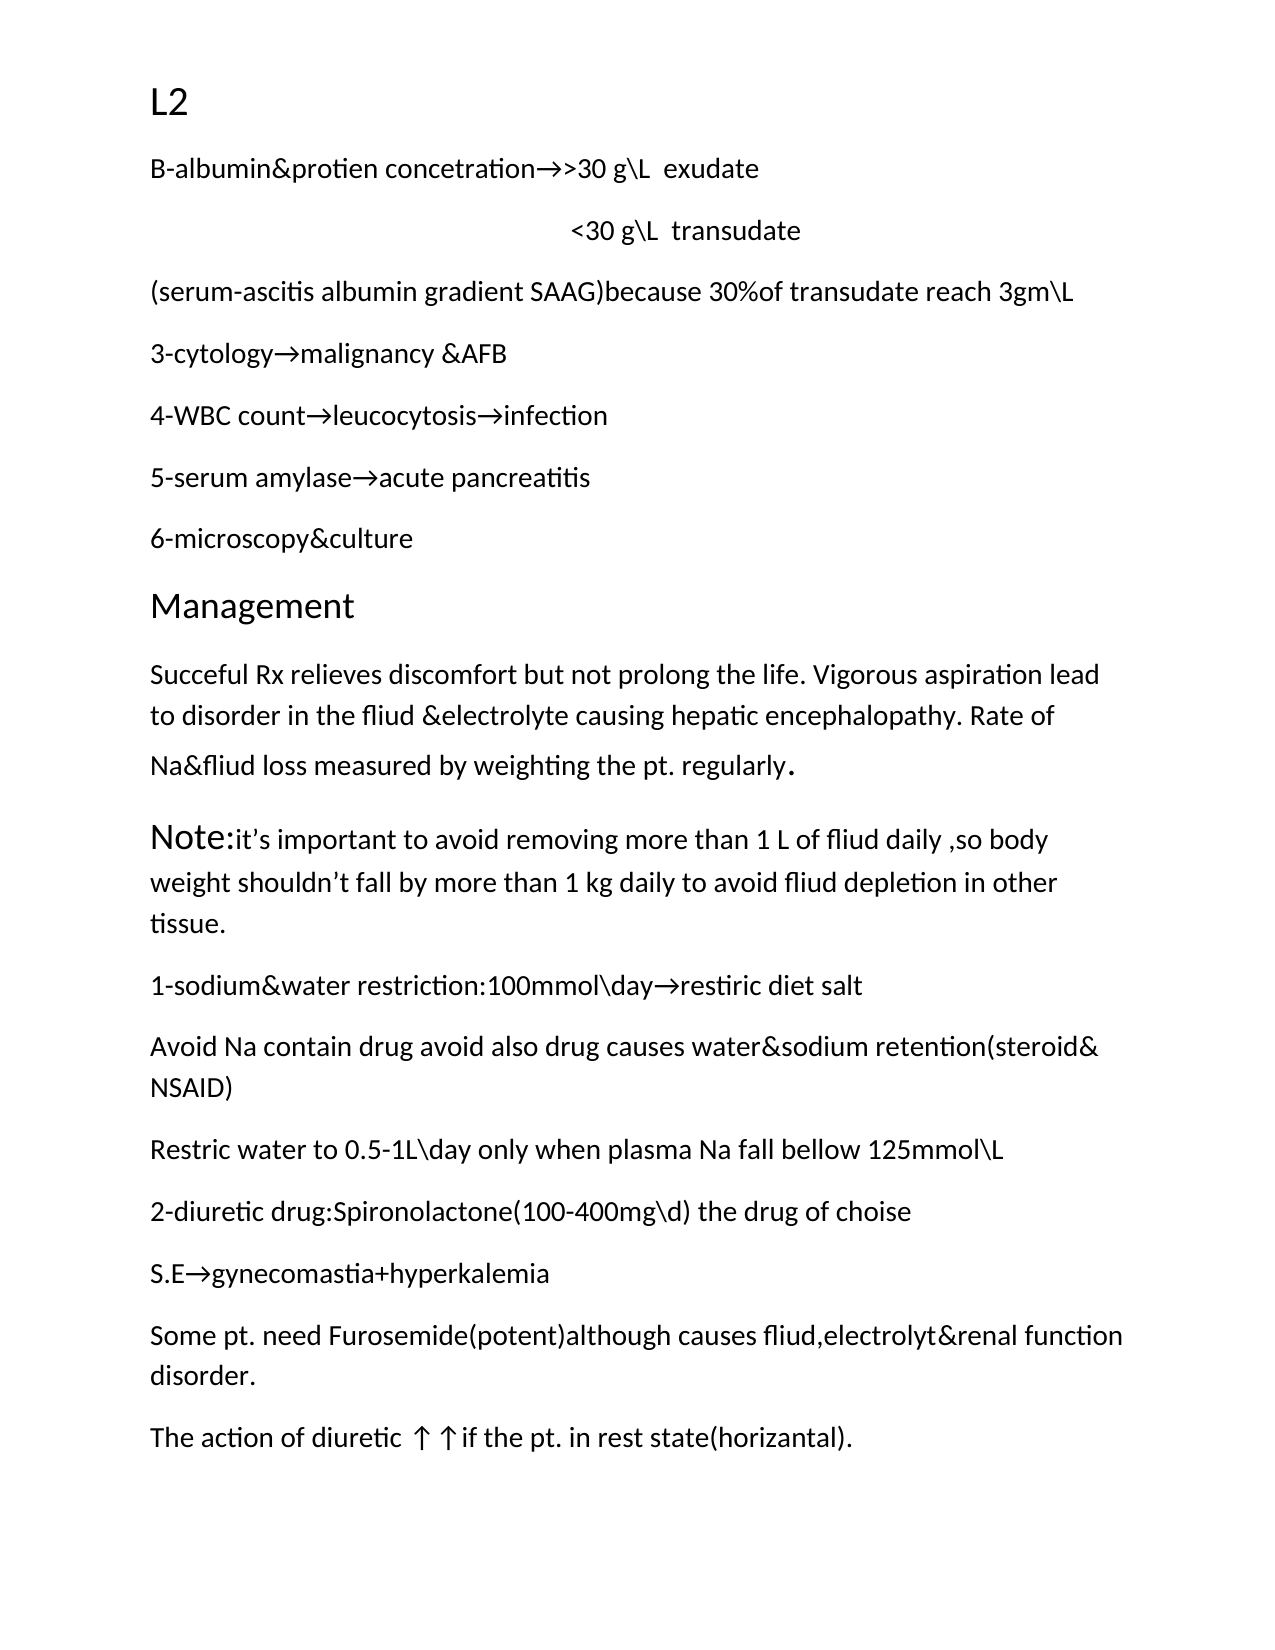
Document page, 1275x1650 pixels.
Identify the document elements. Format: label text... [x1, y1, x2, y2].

text 4-WBC count→leucocytosis→infection [150, 397, 1125, 433]
text S.E→gynecomastia+hyperkalemia [150, 1255, 1125, 1290]
text 2-diuretic drug:Spironolactone(100-400mg\d) the drug of choise [150, 1193, 1125, 1229]
text The action of diuretic ↑↑if the pt. in rest state(horizantal). [150, 1419, 1125, 1455]
text Some pt. need Furosemide(potent)although causes fliud,electrolyt&renal function disorder. [150, 1317, 1125, 1393]
text <30 g\L transudate [150, 212, 1125, 247]
text Note:it’s important to avoid removing more than 1 L of fliud daily ,so body weight shouldn’t fall by more than 1 kg daily to avoid fliud depletion in other tissue. [150, 813, 1125, 941]
text Avoid Na contain drug avoid also drug causes water&sodium retention(steroid& NSAID) [150, 1028, 1125, 1105]
text Succeful Rx relieves discomfort but not prolong the life. Vigorous aspiration lead to disorder in the fliud &electrolyte causing hepatic encephalopathy. Rate of Na&fliud loss measured by weighting the pt. regularly. [150, 656, 1125, 785]
text (serum-ascitis albumin gradient SAAG)because 30%of transudate reach 3gm\L [150, 273, 1125, 309]
text Restric water to 0.5-1L\day only when plasma Na fall bellow 125mmol\L [150, 1131, 1125, 1167]
text Management [150, 582, 1125, 628]
text B-albumin&protien concetration→>30 g\L exudate [150, 150, 1125, 186]
text 6-microscopy&culture [150, 521, 1125, 556]
text 1-sodium&water restriction:100mmol\day→restiric diet salt [150, 967, 1125, 1002]
text 5-serum amylase→acute pancreatitis [150, 459, 1125, 494]
text 3-cytology→malignancy &AFB [150, 335, 1125, 371]
